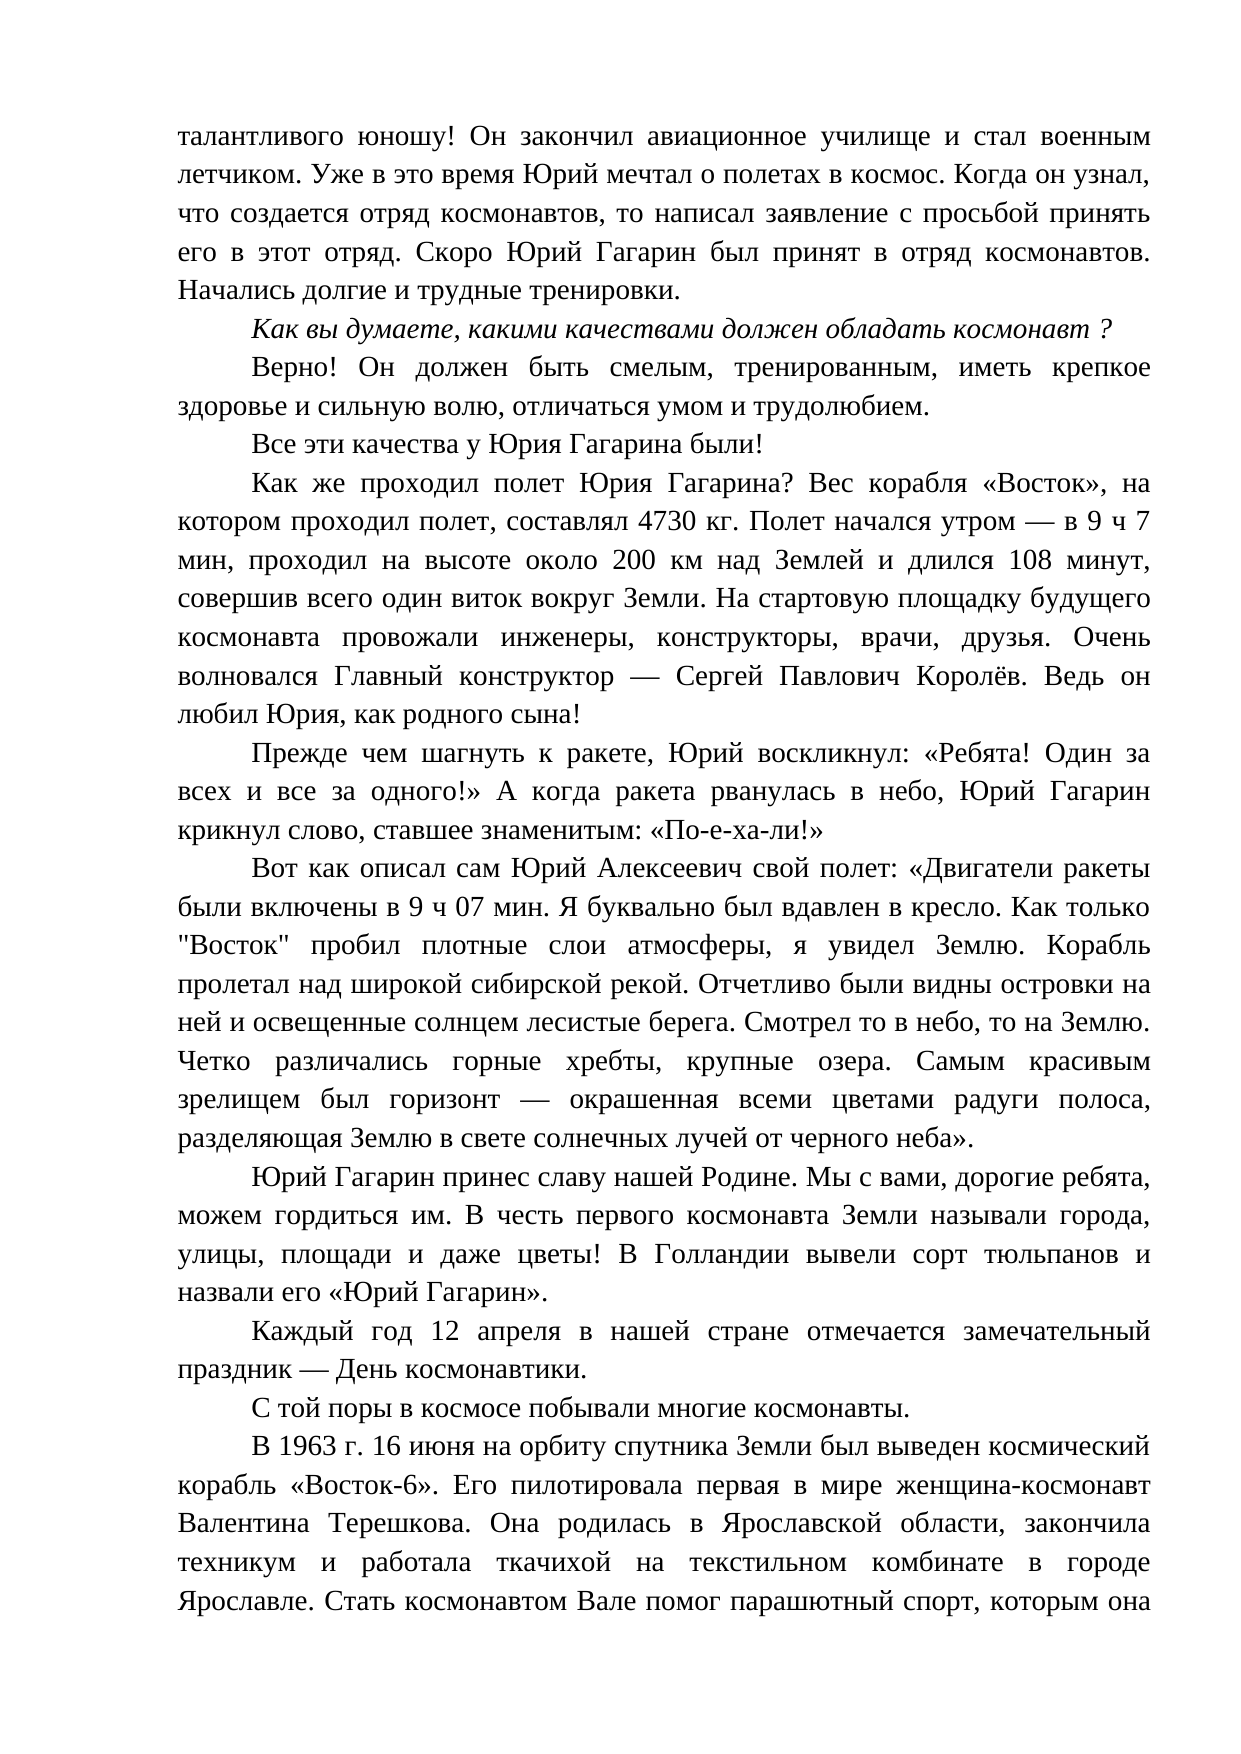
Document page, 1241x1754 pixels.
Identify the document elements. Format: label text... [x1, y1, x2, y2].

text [177, 1428, 1152, 1616]
text Прежде чем шагнуть к ракете, Юрий воскликнул: «Ребята! Один за всех и все за одного!» А когда ракета рванулась в небо, Юрий Гагарин крикнул слово, ставшее знаменитым: «По-е-ха-ли!» [177, 735, 1152, 845]
text Вот как описал сам Юрий Алексеевич свой полет: «Двигатели ракеты были включены в 9 ч 07 мин. Я буквально был вдавлен в кресло. Как только "Восток" пробил плотные слои атмосферы, я увидел Землю. Корабль пролетал над широкой сибирской рекой. Отчетливо были видны островки на ней и освещенные солнцем лесистые берега. Смотрел то в небо, то на Землю. Четко различались горные хребты, крупные озера. Самым красивым зрелищем был горизонт — окрашенная всеми цветами радуги полоса, разделяющая Землю в свете солнечных лучей от черного неба». [177, 850, 1152, 1154]
text Юрий Гагарин принес славу нашей Родине. Мы с вами, дорогие ребята, можем гордиться им. В честь первого космонавта Земли называли города, улицы, площади и даже цветы! В Голландии вывели сорт тюльпанов и назвали его «Юрий Гагарин». [177, 1159, 1152, 1308]
text С той поры в космосе побывали многие космонавты. [177, 1390, 1152, 1423]
text Все эти качества у Юрия Гагарина были! [177, 426, 1152, 460]
text Как вы думаете, какими качествами должен обладать космонавт ? [177, 311, 1152, 344]
text Каждый год 12 апреля в нашей стране отмечается замечательный праздник — День космонавтики. [177, 1313, 1152, 1385]
text Верно! Он должен быть смелым, тренированным, иметь крепкое здоровье и сильную волю, отличаться умом и трудолюбием. [177, 349, 1152, 421]
text Как же проходил полет Юрия Гагарина? Вес корабля «Восток», на котором проходил полет, составлял 4730 кг. Полет начался утром — в 9 ч 7 мин, проходил на высоте около 200 км над Землей и длился 108 минут, совершив всего один виток вокруг Земли. На стартовую площадку будущего космонавта провожали инженеры, конструкторы, врачи, друзья. Очень волновался Главный конструктор — Сергей Павлович Королёв. Ведь он любил Юрия, как родного сына! [177, 465, 1152, 730]
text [177, 118, 1152, 306]
